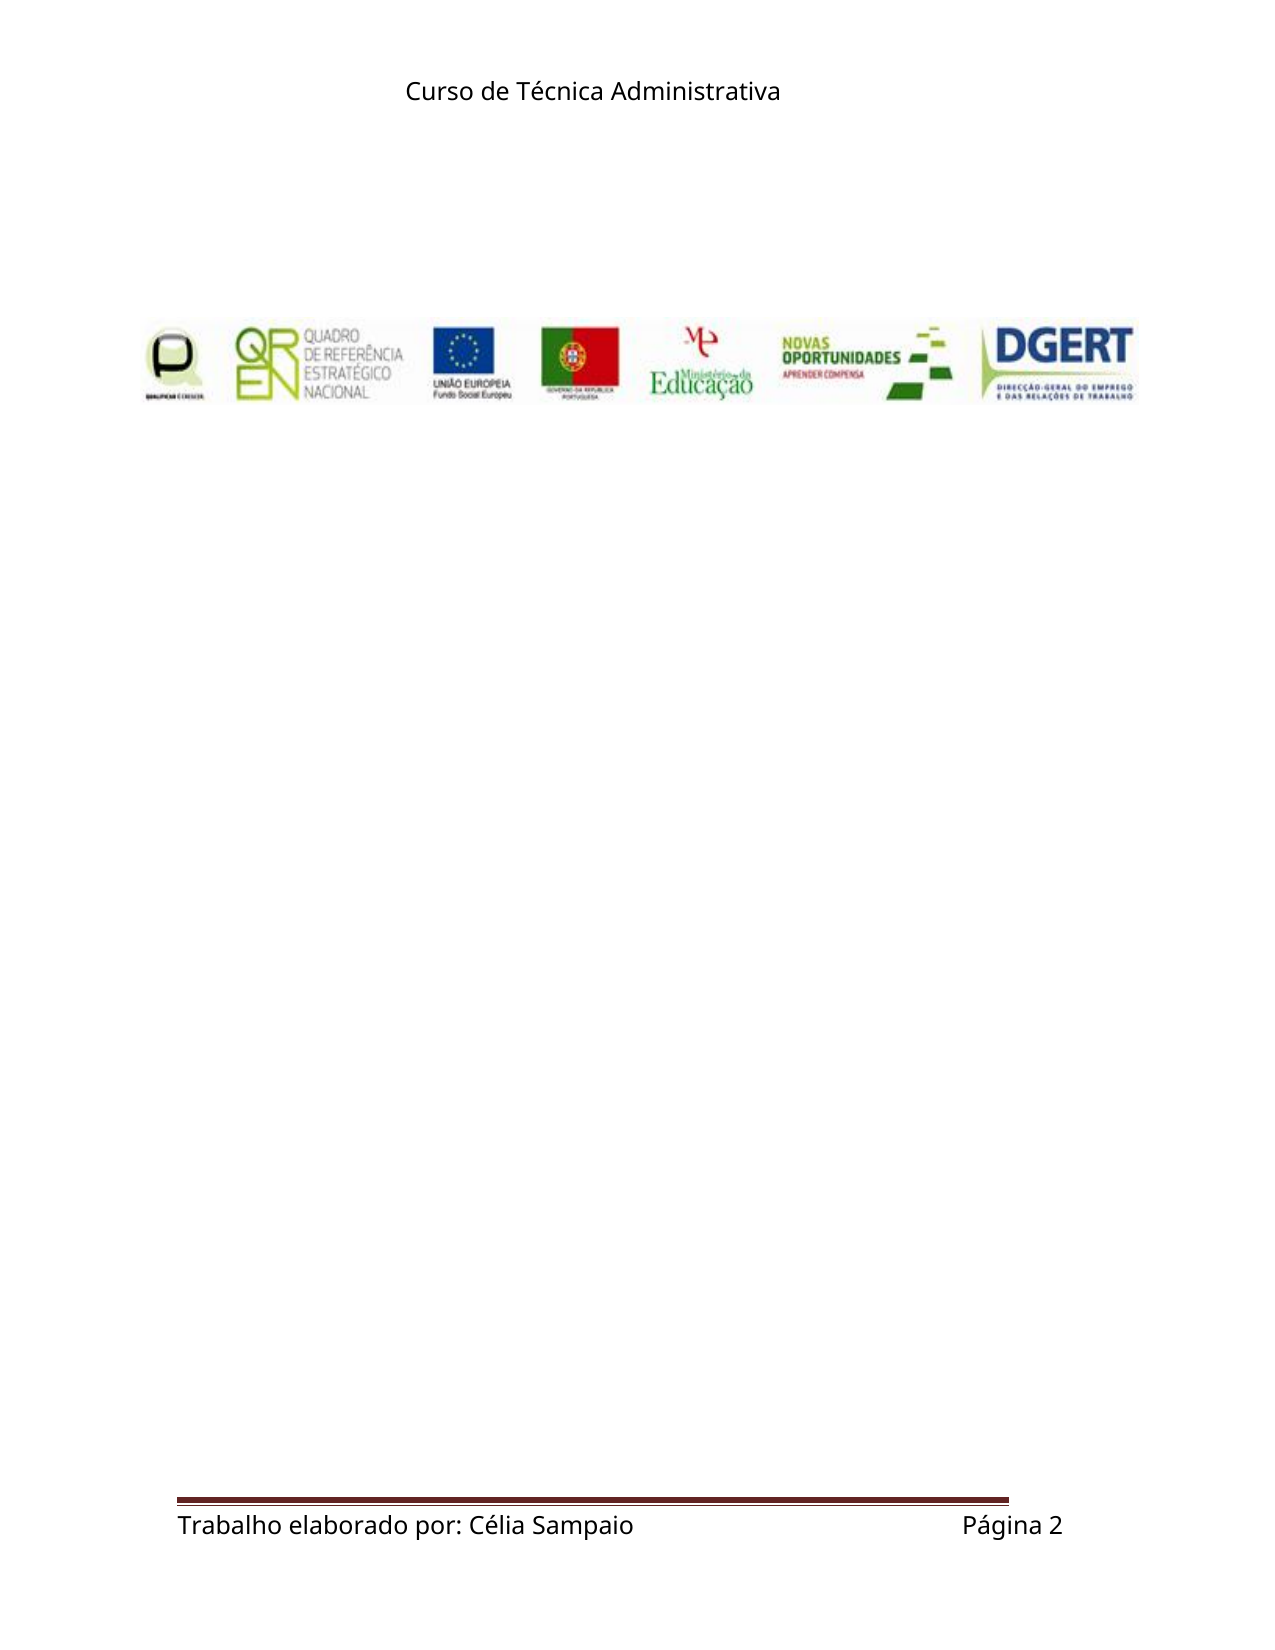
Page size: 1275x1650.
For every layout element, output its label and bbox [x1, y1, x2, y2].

picture [140, 317, 1140, 404]
